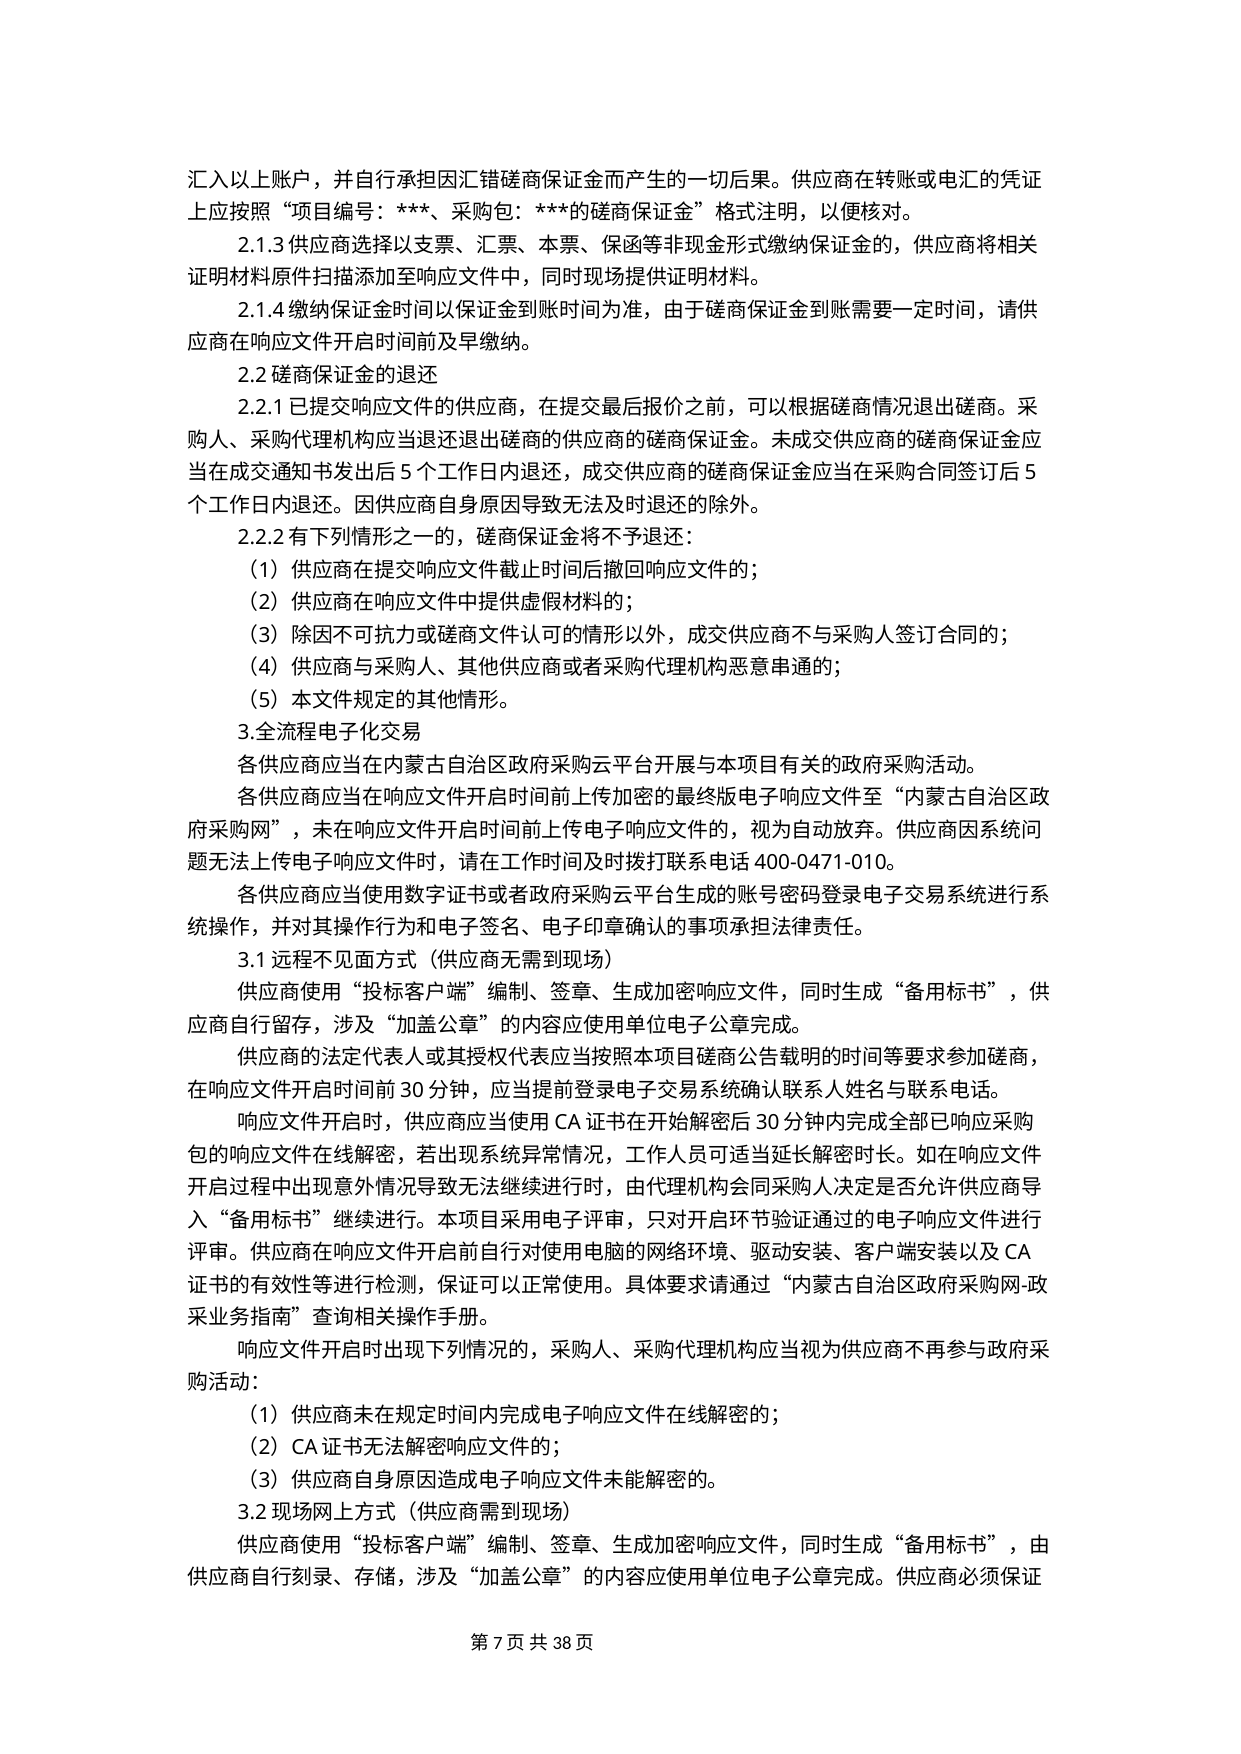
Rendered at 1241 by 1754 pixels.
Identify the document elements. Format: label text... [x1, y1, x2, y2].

text 供应商的法定代表人或其授权代表应当按照本项目磋商公告载明的时间等要求参加磋商，在响应文件开启时间前30分钟，应当提前登录电子交易系统确认联系人姓名与联系电话。 [187, 1039, 1053, 1104]
text 各供应商应当在响应文件开启时间前上传加密的最终版电子响应文件至“内蒙古自治区政府采购网”，未在响应文件开启时间前上传电子响应文件的，视为自动放弃。供应商因系统问题无法上传电子响应文件时，请在工作时间及时拨打联系电话400-0471-010。 [187, 779, 1053, 877]
text 2.1.4缴纳保证金时间以保证金到账时间为准，由于磋商保证金到账需要一定时间，请供应商在响应文件开启时间前及早缴纳。 [187, 292, 1053, 357]
text 响应文件开启时，供应商应当使用CA证书在开始解密后30分钟内完成全部已响应采购包的响应文件在线解密，若出现系统异常情况，工作人员可适当延长解密时长。如在响应文件开启过程中出现意外情况导致无法继续进行时，由代理机构会同采购人决定是否允许供应商导入“备用标书”继续进行。本项目采用电子评审，只对开启环节验证通过的电子响应文件进行评审。供应商在响应文件开启前自行对使用电脑的网络环境、驱动安装、客户端安装以及CA证书的有效性等进行检测，保证可以正常使用。具体要求请通过“内蒙古自治区政府采购网-政采业务指南”查询相关操作手册。 [187, 1104, 1053, 1332]
text （4）供应商与采购人、其他供应商或者采购代理机构恶意串通的； [187, 649, 1053, 682]
text （2）CA证书无法解密响应文件的； [187, 1429, 1053, 1462]
text 3.全流程电子化交易 [187, 714, 1053, 747]
text 供应商使用“投标客户端”编制、签章、生成加密响应文件，同时生成“备用标书”，供应商自行留存，涉及“加盖公章”的内容应使用单位电子公章完成。 [187, 974, 1053, 1039]
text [187, 162, 1053, 227]
text 2.2磋商保证金的退还 [187, 357, 1053, 389]
text 3.2现场网上方式（供应商需到现场） [187, 1494, 1053, 1527]
text 2.1.3供应商选择以支票、汇票、本票、保函等非现金形式缴纳保证金的，供应商将相关证明材料原件扫描添加至响应文件中，同时现场提供证明材料。 [187, 227, 1053, 292]
text 2.2.1已提交响应文件的供应商，在提交最后报价之前，可以根据磋商情况退出磋商。采购人、采购代理机构应当退还退出磋商的供应商的磋商保证金。未成交供应商的磋商保证金应当在成交通知书发出后5个工作日内退还，成交供应商的磋商保证金应当在采购合同签订后5个工作日内退还。因供应商自身原因导致无法及时退还的除外。 [187, 389, 1053, 519]
text 2.2.2有下列情形之一的，磋商保证金将不予退还： [187, 519, 1053, 552]
text （1）供应商未在规定时间内完成电子响应文件在线解密的； [187, 1397, 1053, 1429]
text （2）供应商在响应文件中提供虚假材料的； [187, 584, 1053, 617]
text 3.1远程不见面方式（供应商无需到现场） [187, 942, 1053, 974]
text （5）本文件规定的其他情形。 [187, 682, 1053, 714]
text 响应文件开启时出现下列情况的，采购人、采购代理机构应当视为供应商不再参与政府采购活动： [187, 1332, 1053, 1397]
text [187, 1527, 1053, 1592]
text （3）供应商自身原因造成电子响应文件未能解密的。 [187, 1462, 1053, 1494]
text （3）除因不可抗力或磋商文件认可的情形以外，成交供应商不与采购人签订合同的； [187, 617, 1053, 649]
text （1）供应商在提交响应文件截止时间后撤回响应文件的； [187, 552, 1053, 584]
text 各供应商应当使用数字证书或者政府采购云平台生成的账号密码登录电子交易系统进行系统操作，并对其操作行为和电子签名、电子印章确认的事项承担法律责任。 [187, 877, 1053, 942]
text 各供应商应当在内蒙古自治区政府采购云平台开展与本项目有关的政府采购活动。 [187, 747, 1053, 779]
